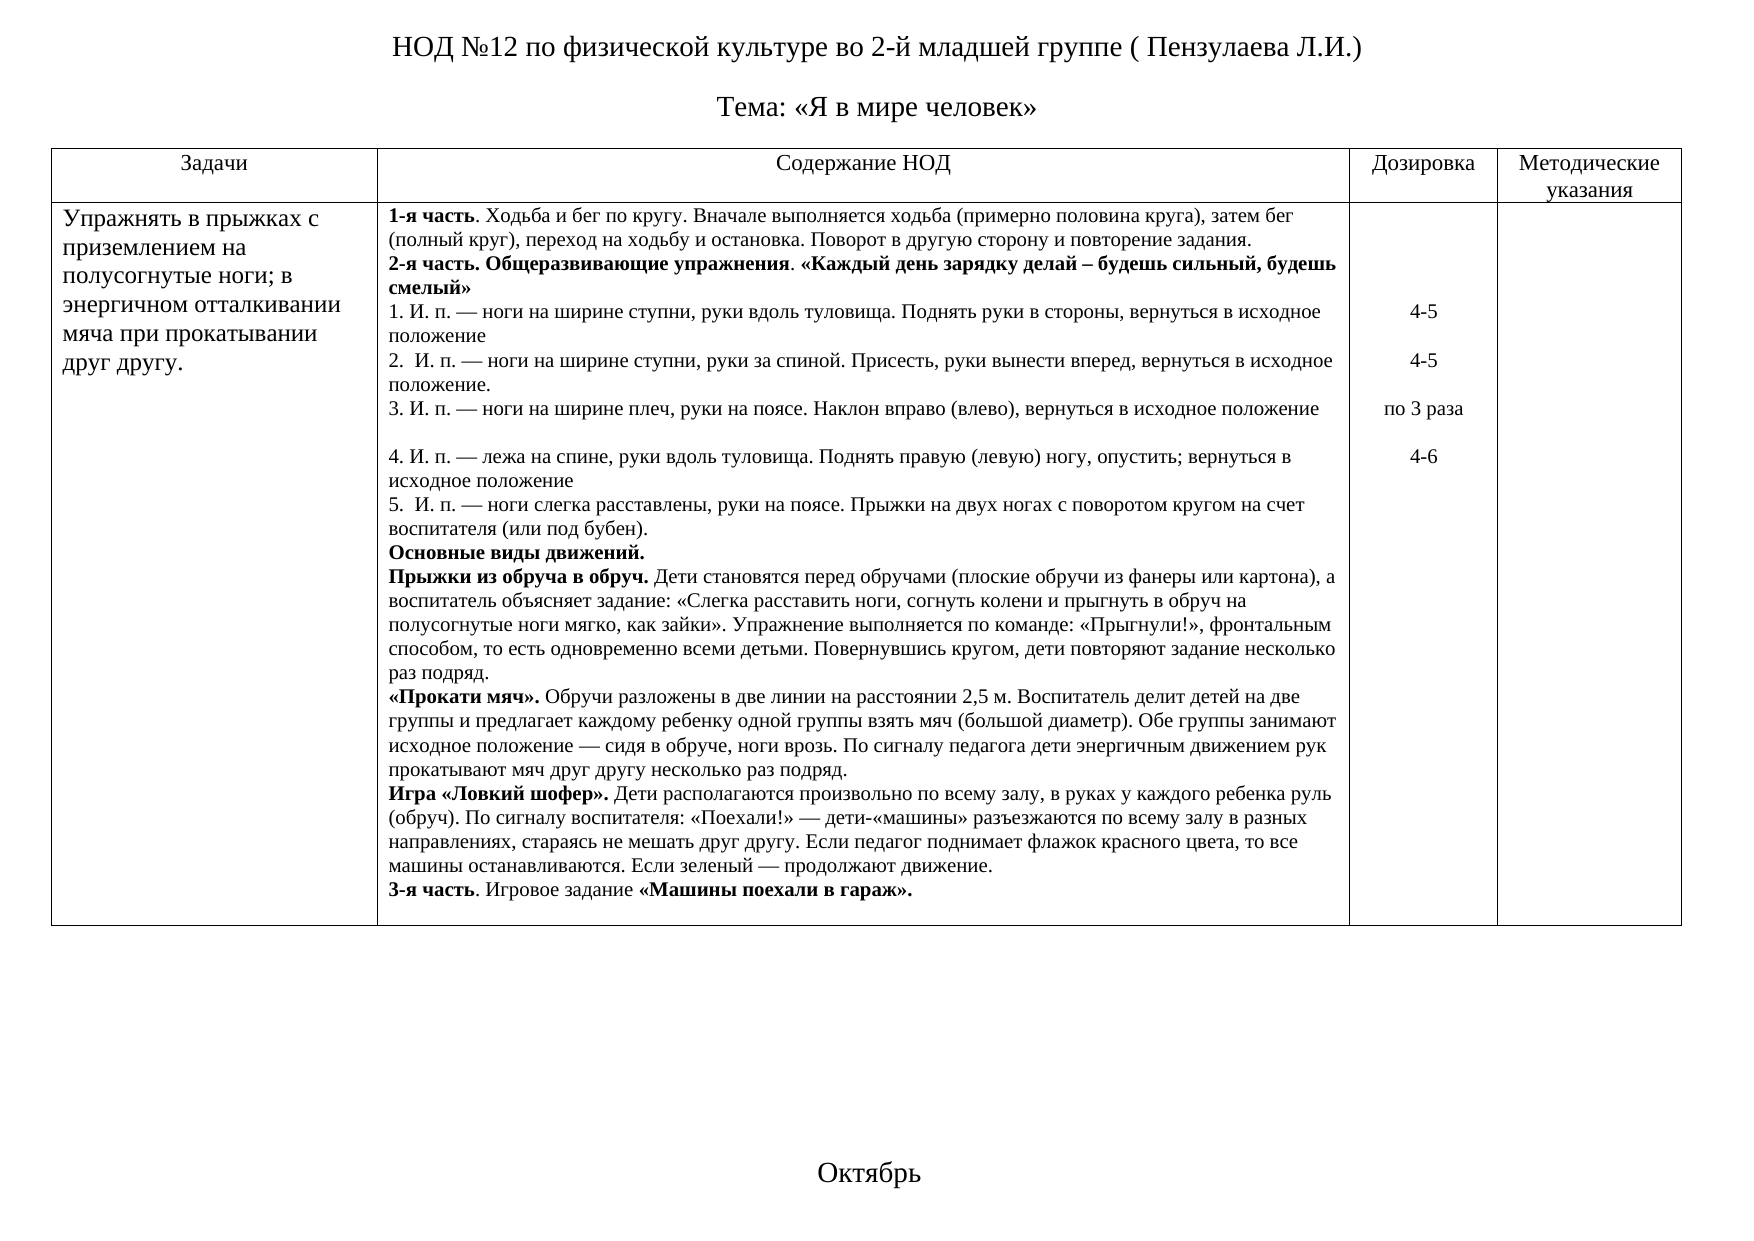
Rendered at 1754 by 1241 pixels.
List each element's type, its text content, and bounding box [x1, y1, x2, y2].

table_header Задачи [52, 149, 377, 202]
table_cell [1498, 203, 1681, 229]
text Октябрь [29, 1155, 1724, 1189]
table_header Содержание НОД [378, 149, 1349, 202]
table_header Дозировка [1350, 149, 1497, 202]
table_cell Упражнять в прыжках с приземлением на полусогнутые ноги; в энергичном отталкивании мяча при прокатывании друг другу. [52, 203, 377, 925]
table_cell 4-5 4-5 по 3 раза 4-6 [1350, 203, 1497, 925]
text НОД №12 по физической культуре во 2-й младшей группе ( Пензулаева Л.И.) [29, 29, 1724, 63]
text Тема: «Я в мире человек» [29, 89, 1724, 122]
table_cell [1498, 230, 1681, 925]
table_header Методические указания [1498, 149, 1681, 202]
